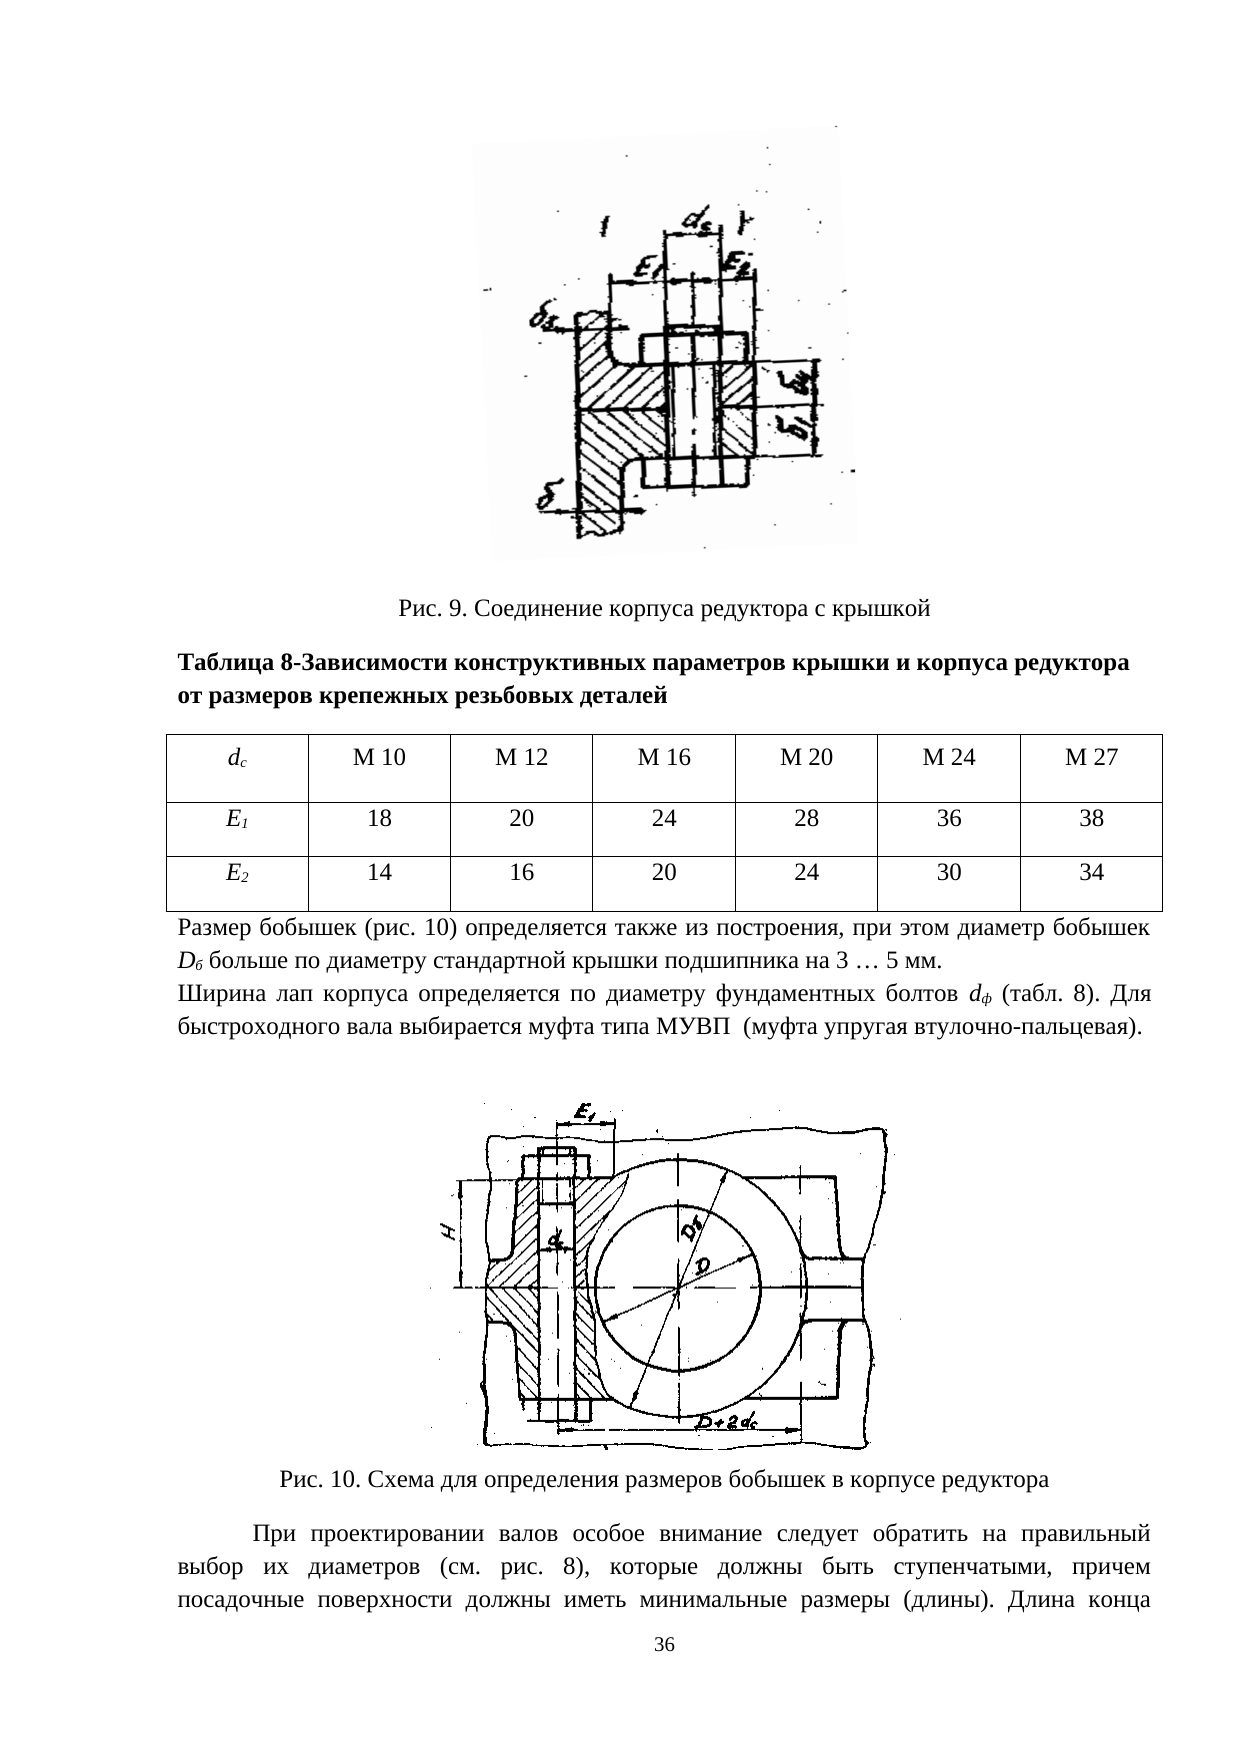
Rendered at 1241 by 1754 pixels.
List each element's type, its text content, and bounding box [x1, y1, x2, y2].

picture [424, 1095, 903, 1450]
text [177, 1518, 1152, 1613]
table_cell 18 [309, 803, 450, 856]
table_cell 14 [309, 857, 450, 911]
table_header М 12 [451, 735, 592, 802]
table_header М 16 [593, 735, 735, 802]
table_header М 10 [309, 735, 450, 802]
table_cell 34 [1021, 857, 1162, 911]
table_cell E2 [167, 857, 308, 911]
table_header dc [167, 735, 308, 802]
table_header М 20 [736, 735, 877, 802]
table_cell 38 [1021, 803, 1162, 856]
table_cell 20 [593, 857, 735, 911]
table_cell 16 [451, 857, 592, 911]
table_cell 36 [878, 803, 1020, 856]
table_cell E1 [167, 803, 308, 856]
table_cell 24 [593, 803, 735, 856]
table_cell 20 [451, 803, 592, 856]
table_header М 27 [1021, 735, 1162, 802]
picture [472, 126, 858, 560]
table_cell 24 [736, 857, 877, 911]
text Размер бобышек (рис. 10) определяется также из построения, при этом диаметр бобышек Dб больше по диаметру стандартной крышки подшипника на 3 … 5 мм. [177, 912, 1152, 973]
text Ширина лап корпуса определяется по диаметру фундаментных болтов dф (табл. 8). Для быстроходного вала выбирается муфта типа МУВП (муфта упругая втулочно-пальцевая). [177, 978, 1152, 1039]
table_header М 24 [878, 735, 1020, 802]
table_cell 28 [736, 803, 877, 856]
text Таблица 8-Зависимости конструктивных параметров крышки и корпуса редуктора от размеров крепежных резьбовых деталей [177, 647, 1152, 709]
table_cell 30 [878, 857, 1020, 911]
text Рис. 9. Соединение корпуса редуктора с крышкой [177, 593, 1152, 622]
